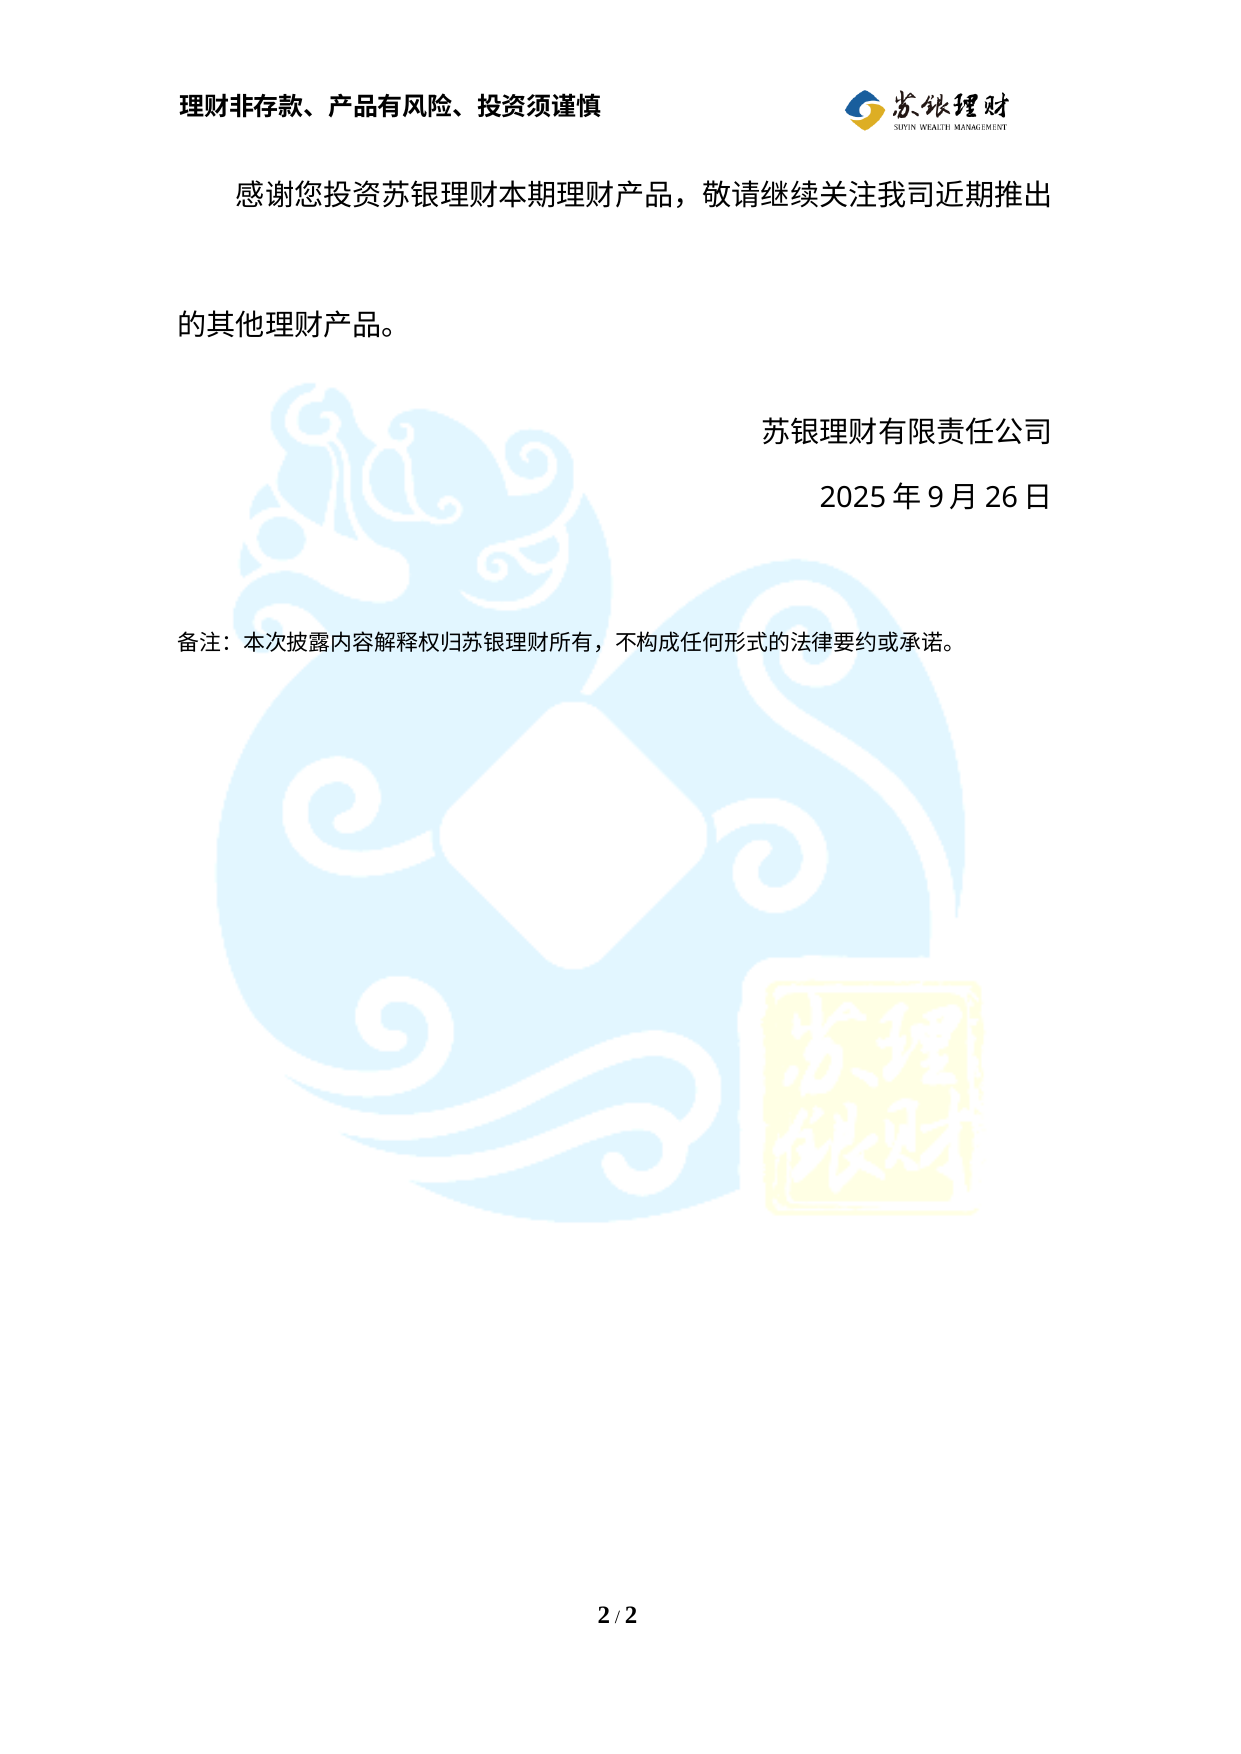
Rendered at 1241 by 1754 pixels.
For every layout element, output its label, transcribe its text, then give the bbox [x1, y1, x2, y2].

text 2025年9月26日 [177, 462, 1053, 527]
text 苏银理财有限责任公司 [177, 397, 1053, 462]
text 感谢您投资苏银理财本期理财产品，敬请继续关注我司近期推出的其他理财产品。 [177, 160, 1053, 355]
picture [820, 72, 1039, 143]
text 备注：本次披露内容解释权归苏银理财所有，不构成任何形式的法律要约或承诺。 [177, 625, 1053, 657]
